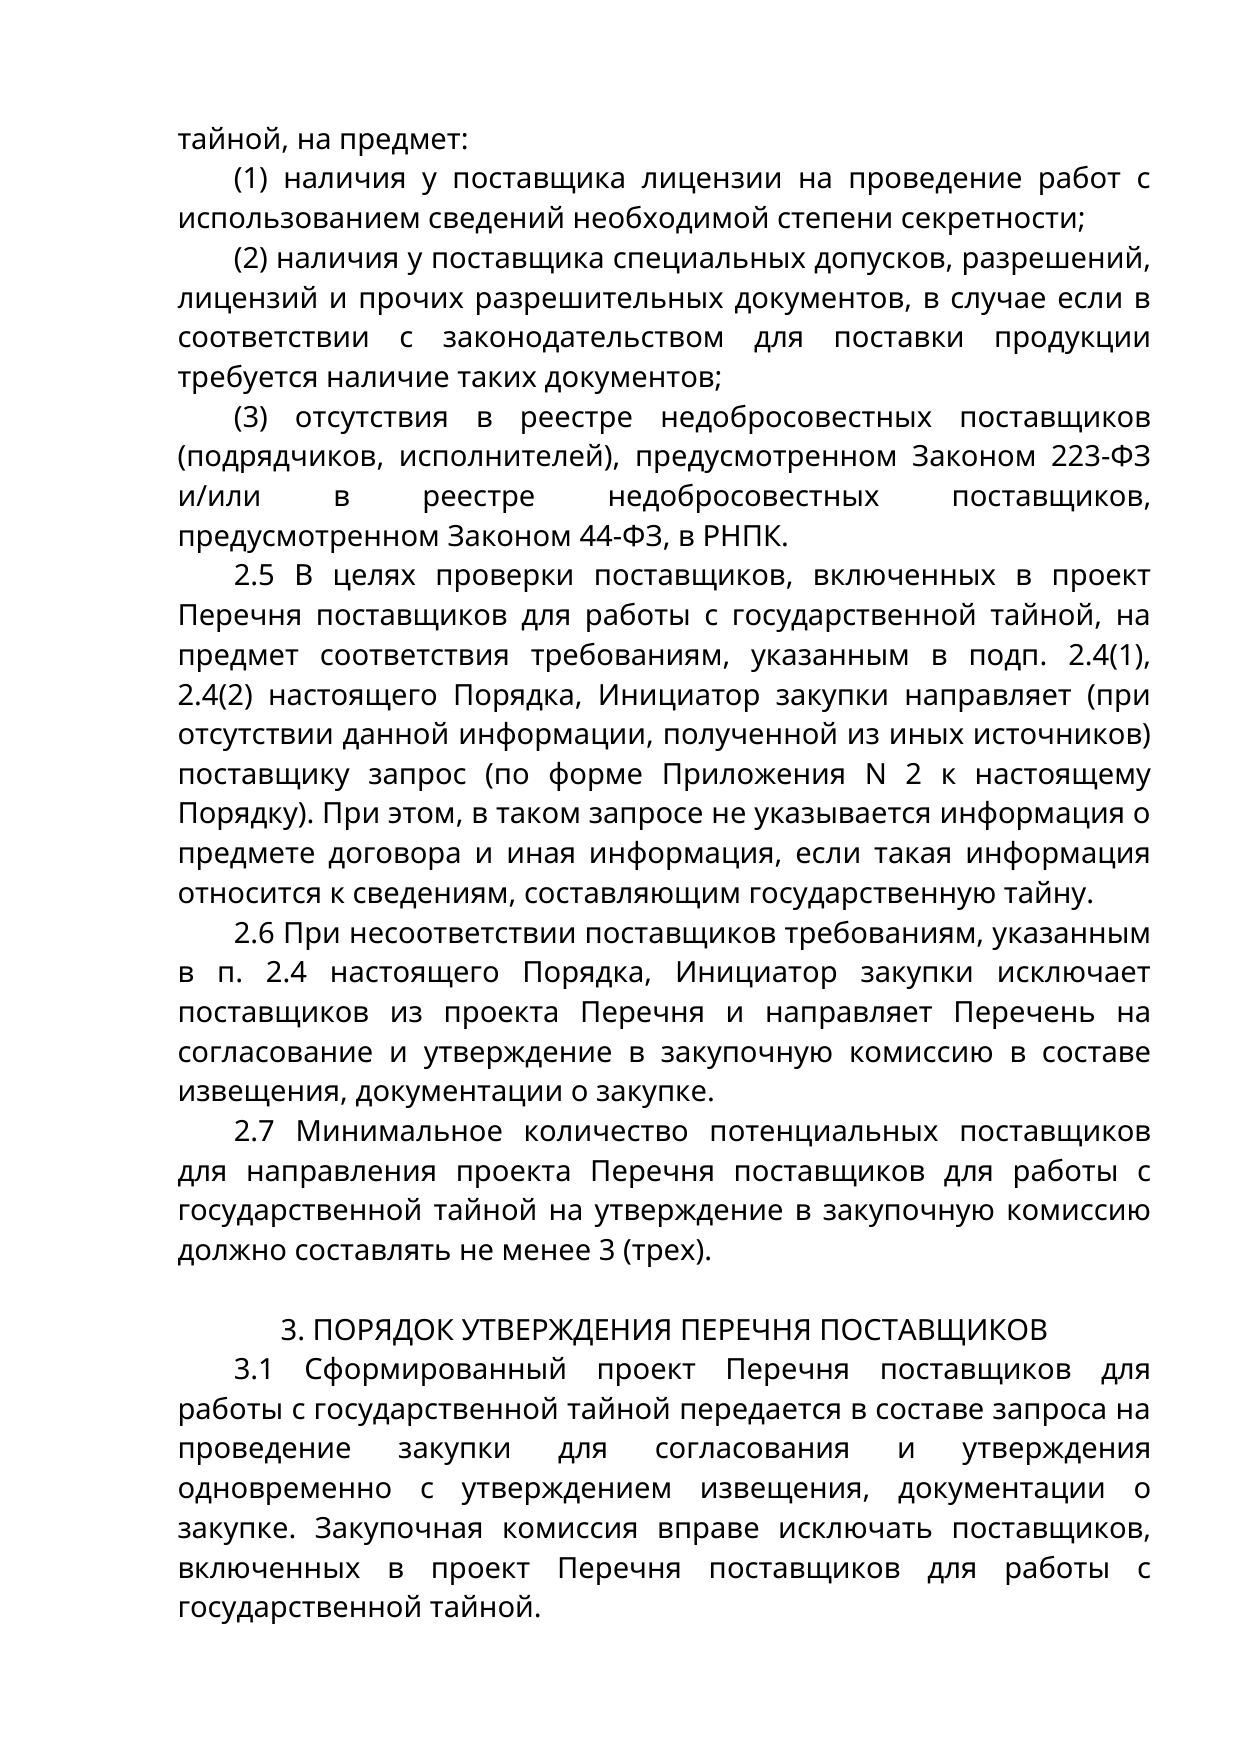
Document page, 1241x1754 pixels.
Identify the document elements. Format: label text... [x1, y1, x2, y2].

text 2.6 При несоответствии поставщиков требованиям, указанным в п. 2.4 настоящего Порядка, Инициатор закупки исключает поставщиков из проекта Перечня и направляет Перечень на согласование и утверждение в закупочную комиссию в составе извещения, документации о закупке. [177, 912, 1152, 1110]
text 3. ПОРЯДОК УТВЕРЖДЕНИЯ ПЕРЕЧНЯ ПОСТАВЩИКОВ [177, 1309, 1152, 1348]
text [177, 118, 1152, 158]
text (2) наличия у поставщика специальных допусков, разрешений, лицензий и прочих разрешительных документов, в случае если в соответствии с законодательством для поставки продукции требуется наличие таких документов; [177, 237, 1152, 396]
text 2.7 Минимальное количество потенциальных поставщиков для направления проекта Перечня поставщиков для работы с государственной тайной на утверждение в закупочную комиссию должно составлять не менее 3 (трех). [177, 1110, 1152, 1269]
text 3.1 Сформированный проект Перечня поставщиков для работы с государственной тайной передается в составе запроса на проведение закупки для согласования и утверждения одновременно с утверждением извещения, документации о закупке. Закупочная комиссия вправе исключать поставщиков, включенных в проект Перечня поставщиков для работы с государственной тайной. [177, 1348, 1152, 1626]
text (1) наличия у поставщика лицензии на проведение работ с использованием сведений необходимой степени секретности; [177, 158, 1152, 237]
text 2.5 В целях проверки поставщиков, включенных в проект Перечня поставщиков для работы с государственной тайной, на предмет соответствия требованиям, указанным в подп. 2.4(1), 2.4(2) настоящего Порядка, Инициатор закупки направляет (при отсутствии данной информации, полученной из иных источников) поставщику запрос (по форме Приложения N 2 к настоящему Порядку). При этом, в таком запросе не указывается информация о предмете договора и иная информация, если такая информация относится к сведениям, составляющим государственную тайну. [177, 555, 1152, 912]
text (3) отсутствия в реестре недобросовестных поставщиков (подрядчиков, исполнителей), предусмотренном Законом 223-ФЗ и/или в реестре недобросовестных поставщиков, предусмотренном Законом 44-ФЗ, в РНПК. [177, 396, 1152, 555]
